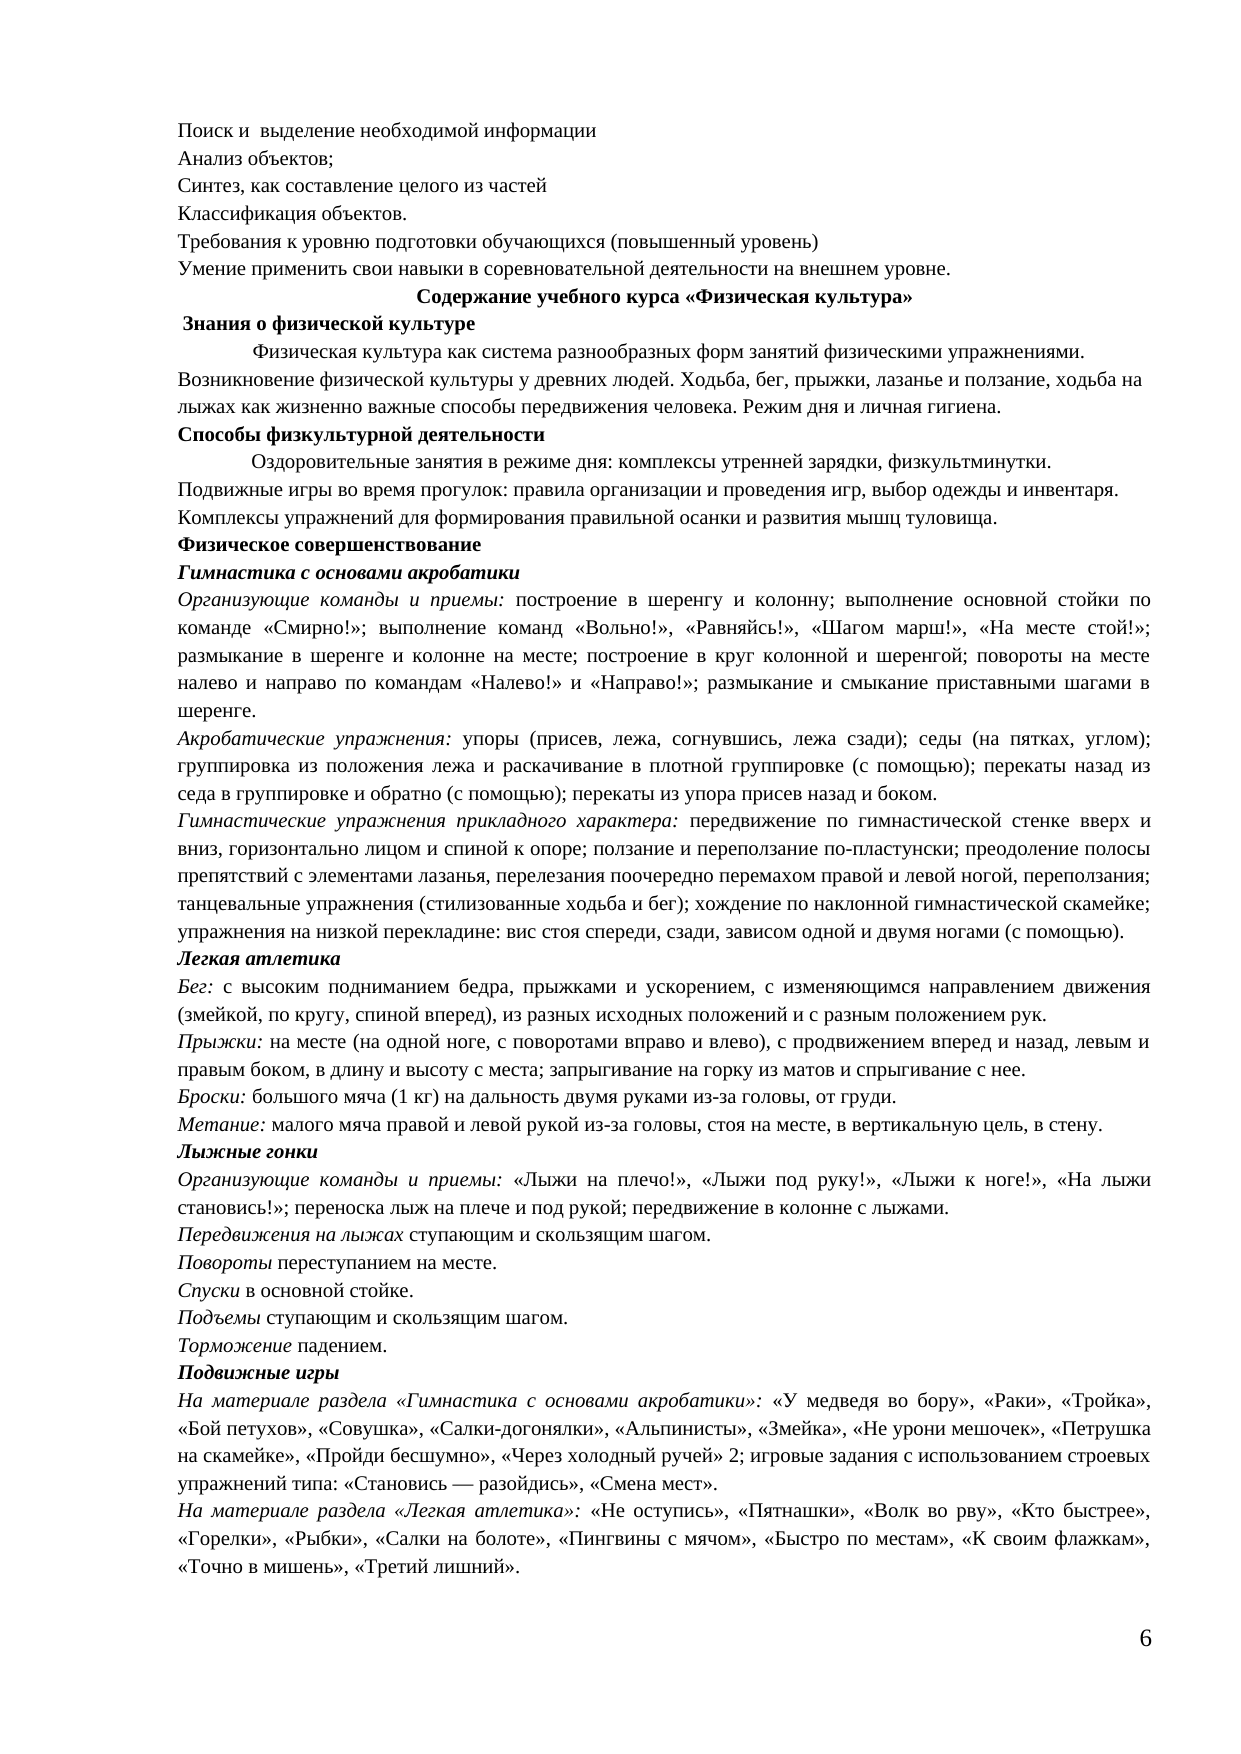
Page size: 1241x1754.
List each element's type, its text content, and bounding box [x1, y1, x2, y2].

subtitle Требования к уровню подготовки обучающихся (повышенный уровень) [177, 228, 1152, 253]
text Броски: большого мяча () на дальность двумя руками из-за головы, от груди. [177, 1084, 1152, 1108]
text Организующие команды и приемы: «Лыжи на плечо!», «Лыжи под руку!», «Лыжи к ноге!», «На лыжи становись!»; переноска лыж на плече и под рукой; передвижение в колонне с лыжами. [177, 1167, 1152, 1219]
text Торможение падением. [177, 1333, 1152, 1357]
text На материале раздела «Гимнастика с основами акробатики»: «У медведя во бору», «Раки», «Тройка», «Бой петухов», «Совушка», «Салки-догонялки», «Альпинисты», «Змейка», «Не урони мешочек», «Петрушка на скамейке», «Пройди бесшумно», «Через холодный ручей» 2; игровые задания с использованием строевых упражнений типа: «Становись — разойдись», «Смена мест». [177, 1388, 1152, 1495]
text Гимнастика с основами акробатики [177, 560, 1152, 584]
text Синтез, как составление целого из частей [177, 173, 1152, 197]
text Акробатические упражнения: упоры (присев, лежа, согнувшись, лежа сзади); седы (на пятках, углом); группировка из положения лежа и раскачивание в плотной группировке (с помощью); перекаты назад из седа в группировке и обратно (с помощью); перекаты из упора присев назад и боком. [177, 725, 1152, 805]
text Подъемы ступающим и скользящим шагом. [177, 1305, 1152, 1329]
text Гимнастические упражнения прикладного характера: передвижение по гимнастической стенке вверх и вниз, горизонтально лицом и спиной к опоре; ползание и переползание по-пластунски; преодоление полосы препятствий с элементами лазанья, перелезания поочередно перемахом правой и левой ногой, переползания; танцевальные упражнения (стилизованные ходьба и бег); хождение по наклонной гимнастической скамейке; упражнения на низкой перекладине: вис стоя спереди, сзади, зависом одной и двумя ногами (с помощью). [177, 808, 1152, 943]
text Бег: с высоким подниманием бедра, прыжками и ускорением, с изменяющимся направлением движения (змейкой, по кругу, спиной вперед), из разных исходных положений и с разным положением рук. [177, 974, 1152, 1026]
text Знания о физической культуре [177, 311, 1152, 335]
text Умение применить свои навыки в соревновательной деятельности на внешнем уровне. [177, 256, 1152, 280]
text Способы физкультурной деятельности [177, 422, 1152, 446]
text Спуски в основной стойке. [177, 1277, 1152, 1302]
text Повороты переступанием на месте. [177, 1250, 1152, 1274]
text Анализ объектов; [177, 146, 1152, 170]
text На материале раздела «Легкая атлетика»: «Не оступись», «Пятнашки», «Волк во рву», «Кто быстрее», «Горелки», «Рыбки», «Салки на болоте», «Пингвины с мячом», «Быстро по местам», «К своим флажкам», «Точно в мишень», «Третий лишний». [177, 1498, 1152, 1578]
text Поиск и выделение необходимой информации [177, 118, 1152, 142]
text Легкая атлетика [177, 946, 1152, 970]
text Оздоровительные занятия в режиме дня: комплексы утренней зарядки, физкультминутки. Подвижные игры во время прогулок: правила организации и проведения игр, выбор одежды и инвентаря. Комплексы упражнений для формирования правильной осанки и развития мышц туловища. [177, 449, 1152, 529]
text Прыжки: на месте (на одной ноге, с поворотами вправо и влево), с продвижением вперед и назад, левым и правым боком, в длину и высоту с места; запрыгивание на горку из матов и спрыгивание с нее. [177, 1029, 1152, 1081]
text Метание: малого мяча правой и левой рукой из-за головы, стоя на месте, в вертикальную цель, в стену. [177, 1112, 1152, 1136]
text Передвижения на лыжах ступающим и скользящим шагом. [177, 1222, 1152, 1246]
text Содержание учебного курса «Физическая культура» [177, 284, 1152, 308]
text Физическая культура как система разнообразных форм занятий физическими упражнениями. Возникновение физической культуры у древних людей. Ходьба, бег, прыжки, лазанье и ползание, ходьба на лыжах как жизненно важные способы передвижения человека. Режим дня и личная гигиена. [177, 339, 1152, 418]
text Лыжные гонки [177, 1139, 1152, 1163]
text Организующие команды и приемы: построение в шеренгу и колонну; выполнение основной стойки по команде «Смирно!»; выполнение команд «Вольно!», «Равняйсь!», «Шагом марш!», «На месте стой!»; размыкание в шеренге и колонне на месте; построение в круг колонной и шеренгой; повороты на месте налево и направо по командам «Налево!» и «Направо!»; размыкание и смыкание приставными шагами в шеренге. [177, 587, 1152, 722]
text Физическое совершенствование [177, 532, 1152, 556]
text Подвижные игры [177, 1360, 1152, 1384]
text Классификация объектов. [177, 201, 1152, 225]
